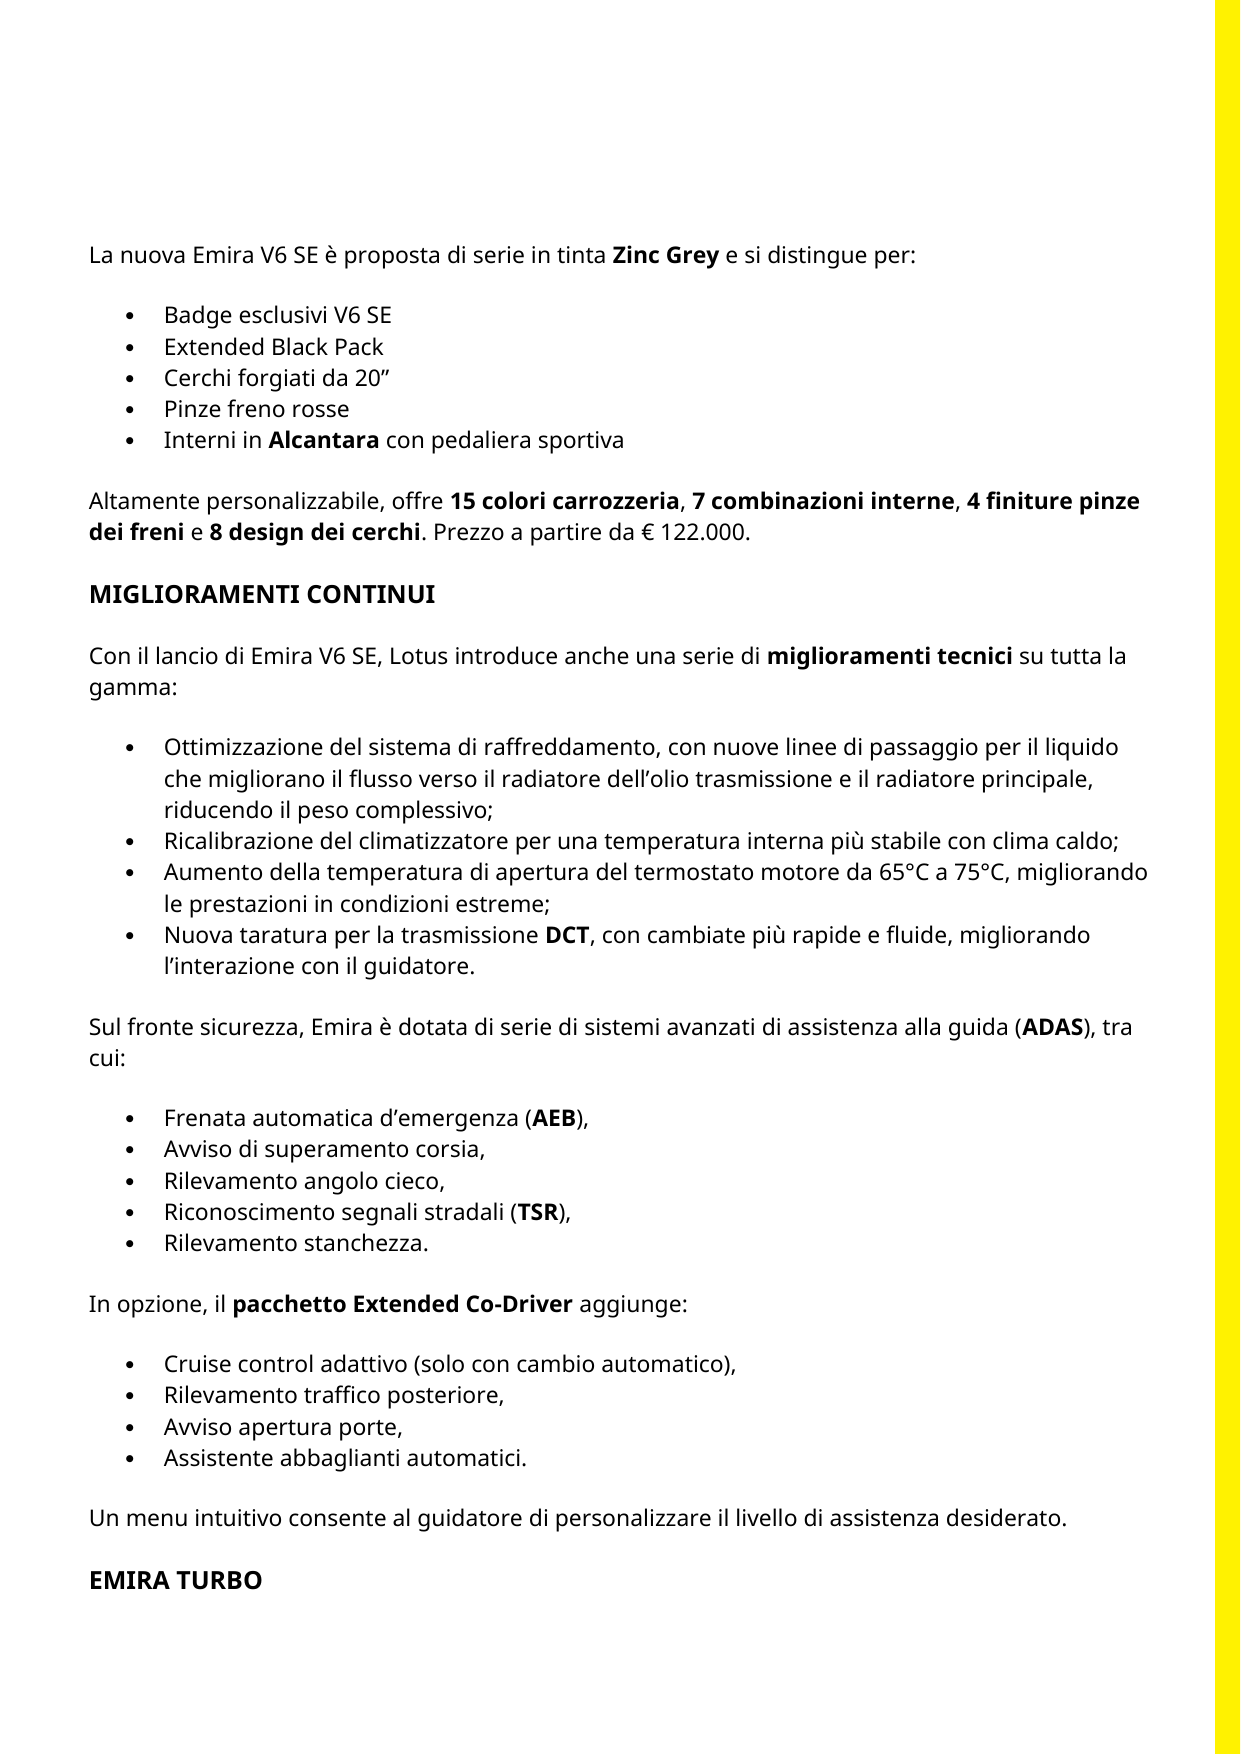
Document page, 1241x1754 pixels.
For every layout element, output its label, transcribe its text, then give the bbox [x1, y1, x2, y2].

text Con il lancio di Emira V6 SE, Lotus introduce anche una serie di miglioramenti tecnici su tutta la gamma: [89, 640, 1152, 702]
list Avviso apertura porte, [126, 1411, 1152, 1442]
list Nuova taratura per la trasmissione DCT, con cambiate più rapide e fluide, migliorando l’interazione con il guidatore. [126, 919, 1152, 981]
text Sul fronte sicurezza, Emira è dotata di serie di sistemi avanzati di assistenza alla guida (ADAS), tra cui: [89, 1011, 1152, 1073]
list Cerchi forgiati da 20” [126, 362, 1152, 393]
list Extended Black Pack [126, 331, 1152, 362]
text La nuova Emira V6 SE è proposta di serie in tinta Zinc Grey e si distingue per: [89, 239, 1152, 270]
list Rilevamento angolo cieco, [126, 1165, 1152, 1196]
text In opzione, il pacchetto Extended Co-Driver aggiunge: [89, 1288, 1152, 1319]
text EMIRA TURBO [89, 1563, 1152, 1597]
list Riconoscimento segnali stradali (TSR), [126, 1196, 1152, 1227]
list Frenata automatica d’emergenza (AEB), [126, 1102, 1152, 1133]
list Badge esclusivi V6 SE [126, 299, 1152, 331]
text MIGLIORAMENTI CONTINUI [89, 576, 1152, 611]
text Un menu intuitivo consente al guidatore di personalizzare il livello di assistenza desiderato. [89, 1502, 1152, 1533]
list Pinze freno rosse [126, 393, 1152, 424]
list Cruise control adattivo (solo con cambio automatico), [126, 1348, 1152, 1379]
list Interni in Alcantara con pedaliera sportiva [126, 424, 1152, 456]
list Rilevamento stanchezza. [126, 1227, 1152, 1258]
list Avviso di superamento corsia, [126, 1133, 1152, 1165]
list Assistente abbaglianti automatici. [126, 1442, 1152, 1473]
text Altamente personalizzabile, offre 15 colori carrozzeria, 7 combinazioni interne, 4 finiture pinze dei freni e 8 design dei cerchi. Prezzo a partire da € 122.000. [89, 485, 1152, 547]
list Ricalibrazione del climatizzatore per una temperatura interna più stabile con clima caldo; [126, 825, 1152, 856]
list Ottimizzazione del sistema di raffreddamento, con nuove linee di passaggio per il liquido che migliorano il flusso verso il radiatore dell’olio trasmissione e il radiatore principale, riducendo il peso complessivo; [126, 731, 1152, 825]
list Aumento della temperatura di apertura del termostato motore da 65°C a 75°C, migliorando le prestazioni in condizioni estreme; [126, 856, 1152, 919]
list Rilevamento traffico posteriore, [126, 1379, 1152, 1411]
